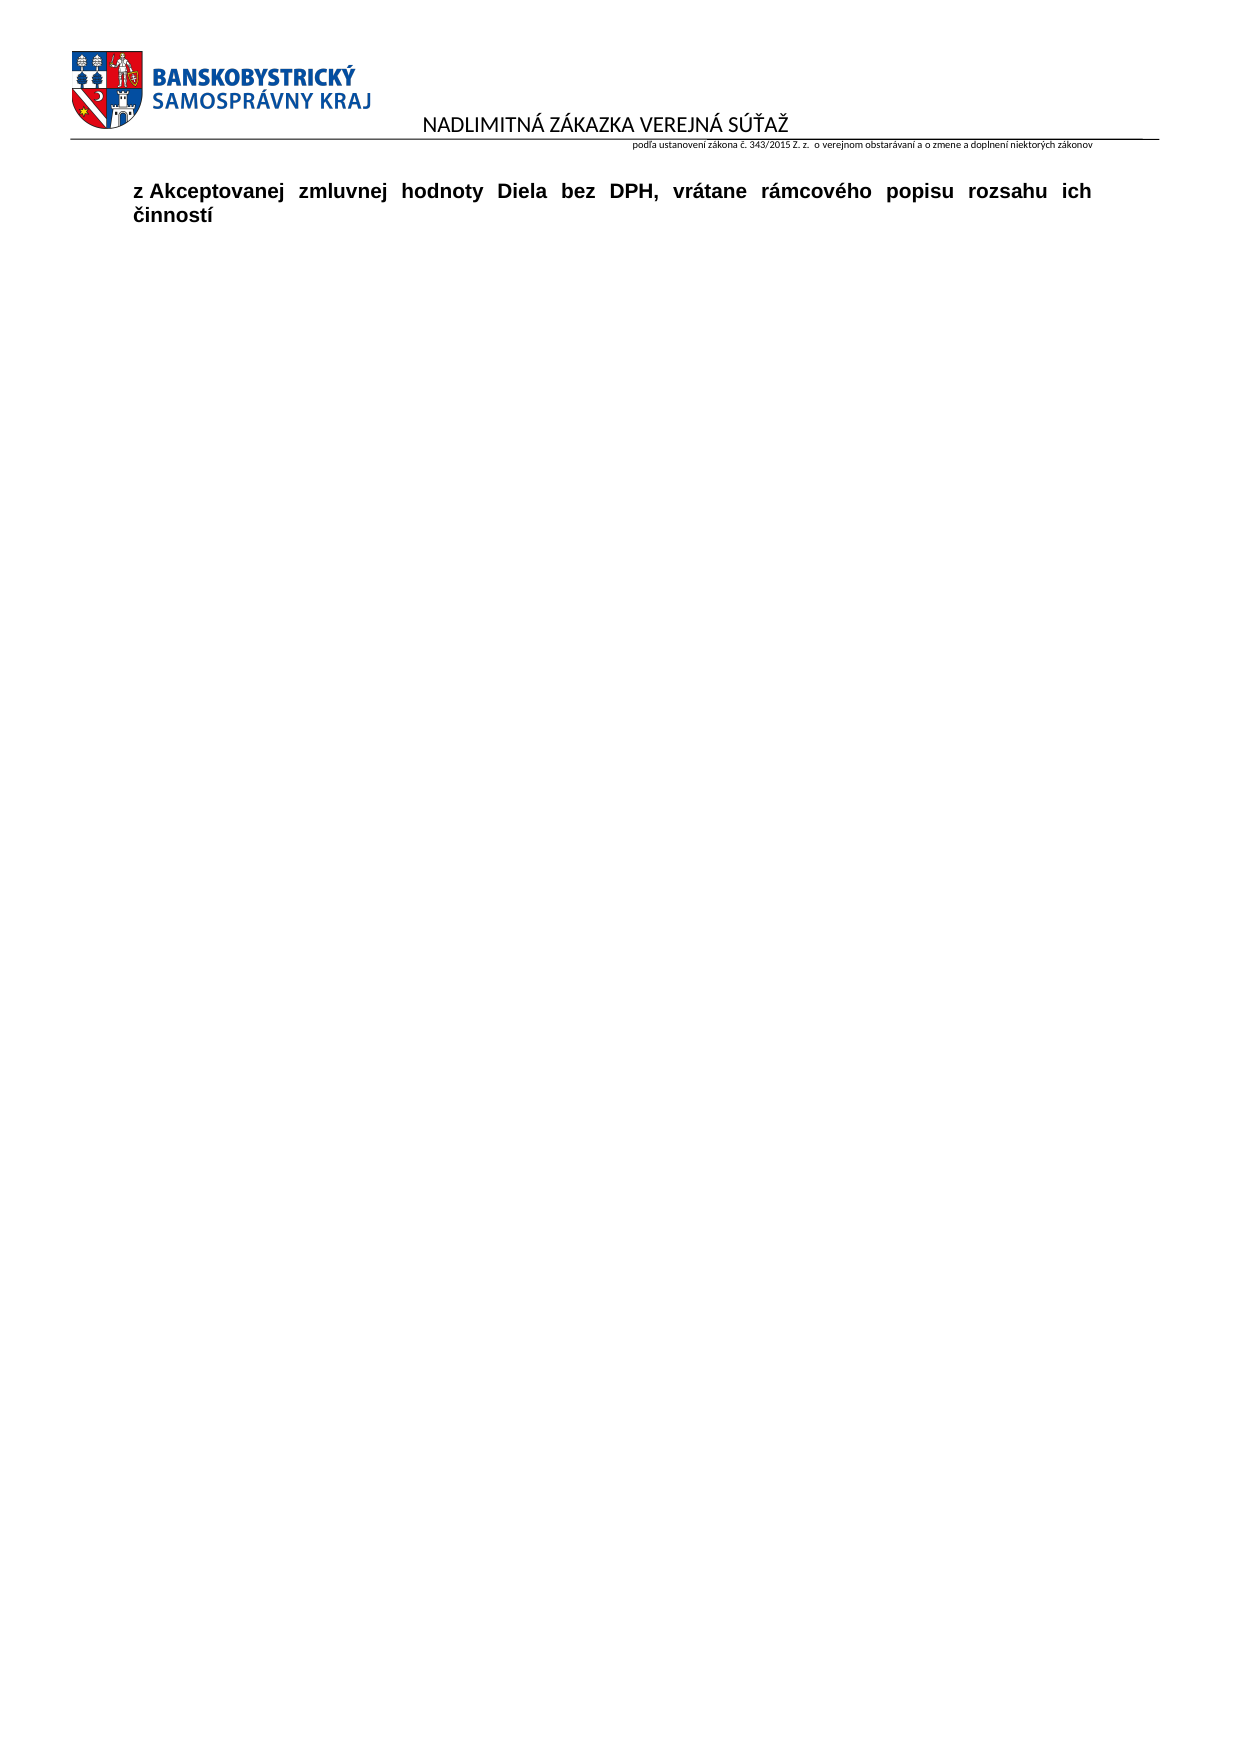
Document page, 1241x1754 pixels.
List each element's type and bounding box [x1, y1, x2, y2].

text [133, 179, 1093, 227]
picture [72, 51, 371, 130]
